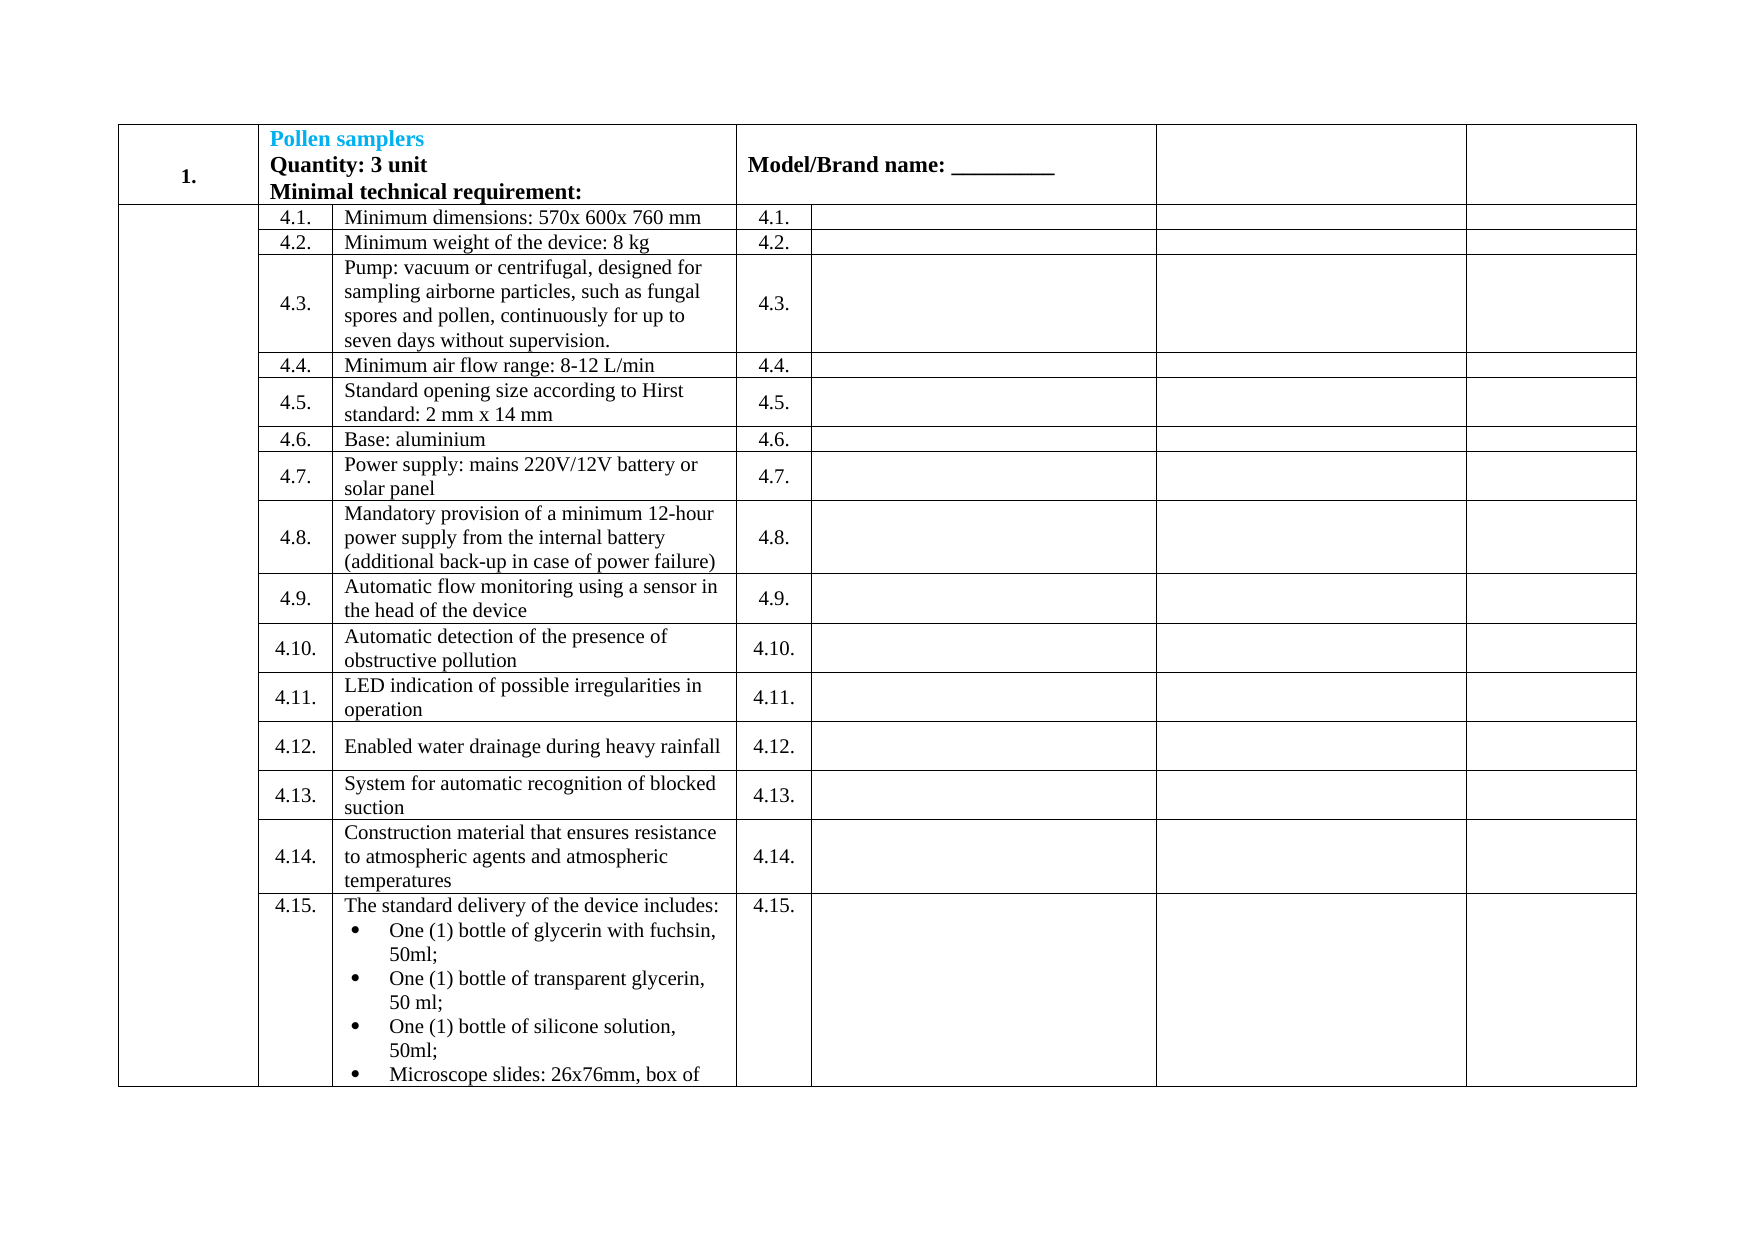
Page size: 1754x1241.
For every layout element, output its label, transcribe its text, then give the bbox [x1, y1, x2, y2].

table_cell 4.8. [259, 501, 332, 573]
table_cell [1467, 427, 1636, 451]
table_cell [812, 894, 1156, 1086]
table_cell 4.3. [737, 255, 811, 352]
table_cell [1467, 353, 1636, 377]
table_cell [1467, 205, 1636, 229]
table_cell [1467, 722, 1636, 770]
table_cell [812, 427, 1156, 451]
table_cell Enabled water drainage during heavy rainfall [333, 722, 736, 770]
table_cell 4.3. [259, 255, 332, 352]
table_cell [1467, 574, 1636, 622]
table_cell 4.2. [737, 230, 811, 254]
table_cell [812, 574, 1156, 622]
table_cell [812, 501, 1156, 573]
table_cell 4.10. [737, 624, 811, 672]
table_cell [1157, 673, 1466, 721]
table_cell 4.12. [737, 722, 811, 770]
table_cell [812, 353, 1156, 377]
table_cell 4.1. [259, 205, 332, 229]
table_cell [812, 722, 1156, 770]
table_cell [812, 378, 1156, 426]
table_cell 4.15. [737, 894, 811, 1086]
table_cell [1157, 624, 1466, 672]
table_cell 4.5. [737, 378, 811, 426]
table_cell [1157, 722, 1466, 770]
table_cell Base: aluminium [333, 427, 736, 451]
table_cell [1467, 452, 1636, 500]
table_cell [812, 624, 1156, 672]
table_cell 4.9. [737, 574, 811, 622]
table_cell [1467, 501, 1636, 573]
table_cell [812, 452, 1156, 500]
table_cell 4.14. [259, 820, 332, 892]
table_cell [812, 205, 1156, 229]
table_cell [1467, 255, 1636, 352]
table_cell LED indication of possible irregularities in operation [333, 673, 736, 721]
table_cell 4.4. [259, 353, 332, 377]
table_cell [1467, 230, 1636, 254]
table_cell Minimum dimensions: 570x 600x 760 mm [333, 205, 736, 229]
table_cell 4.11. [259, 673, 332, 721]
table_cell 4.5. [259, 378, 332, 426]
table_cell 4.14. [737, 820, 811, 892]
table_cell [1157, 125, 1466, 204]
table_cell [812, 255, 1156, 352]
table_cell [1157, 378, 1466, 426]
table_cell [1157, 820, 1466, 892]
table_cell Pump: vacuum or centrifugal, designed for sampling airborne particles, such as fungal spores and pollen, continuously for up to seven days without supervision. [333, 255, 736, 352]
table_cell [1157, 501, 1466, 573]
table_cell [1467, 894, 1636, 1086]
table_cell 1. [119, 125, 258, 204]
table_cell [1467, 820, 1636, 892]
table_cell 4.6. [737, 427, 811, 451]
table_cell [812, 820, 1156, 892]
table_cell 4.13. [737, 771, 811, 819]
table_cell Minimum weight of the device: 8 kg [333, 230, 736, 254]
table_cell Model/Brand name: _________ [737, 125, 1156, 204]
table_cell [119, 205, 258, 1086]
table_cell [812, 673, 1156, 721]
table_cell [1467, 378, 1636, 426]
table_cell [1467, 673, 1636, 721]
table_cell Power supply: mains 220V/12V battery or solar panel [333, 452, 736, 500]
table_cell [1157, 894, 1466, 1086]
table_cell 4.10. [259, 624, 332, 672]
table_cell Construction material that ensures resistance to atmospheric agents and atmospheric temperatures [333, 820, 736, 892]
table_cell [1157, 353, 1466, 377]
table_cell 4.11. [737, 673, 811, 721]
table_cell 4.13. [259, 771, 332, 819]
table_cell 4.12. [259, 722, 332, 770]
table_cell [1157, 205, 1466, 229]
table_cell [1467, 771, 1636, 819]
table_cell Automatic detection of the presence of obstructive pollution [333, 624, 736, 672]
table_cell System for automatic recognition of blocked suction [333, 771, 736, 819]
table_cell Minimum air flow range: 8-12 L/min [333, 353, 736, 377]
table_cell 4.8. [737, 501, 811, 573]
table_cell [1467, 125, 1636, 204]
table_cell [333, 894, 736, 1086]
table_cell Pollen samplers Quantity: 3 unit Minimal technical requirement: [259, 125, 736, 204]
table_cell Standard opening size according to Hirst standard: 2 mm x 14 mm [333, 378, 736, 426]
table_cell [1157, 574, 1466, 622]
table_cell [812, 230, 1156, 254]
table_cell 4.1. [737, 205, 811, 229]
table_cell [1467, 624, 1636, 672]
table_cell [1157, 452, 1466, 500]
table_cell [812, 771, 1156, 819]
table_cell 4.6. [259, 427, 332, 451]
table_cell [1157, 771, 1466, 819]
table_cell [1157, 255, 1466, 352]
table_cell 4.7. [737, 452, 811, 500]
table_cell Mandatory provision of a minimum 12-hour power supply from the internal battery (additional back-up in case of power failure) [333, 501, 736, 573]
table_cell Automatic flow monitoring using a sensor in the head of the device [333, 574, 736, 622]
table_cell 4.9. [259, 574, 332, 622]
table_cell 4.15. [259, 894, 332, 1086]
table_cell [1157, 427, 1466, 451]
table_cell 4.2. [259, 230, 332, 254]
table_cell 4.4. [737, 353, 811, 377]
table_cell 4.7. [259, 452, 332, 500]
table_cell [1157, 230, 1466, 254]
